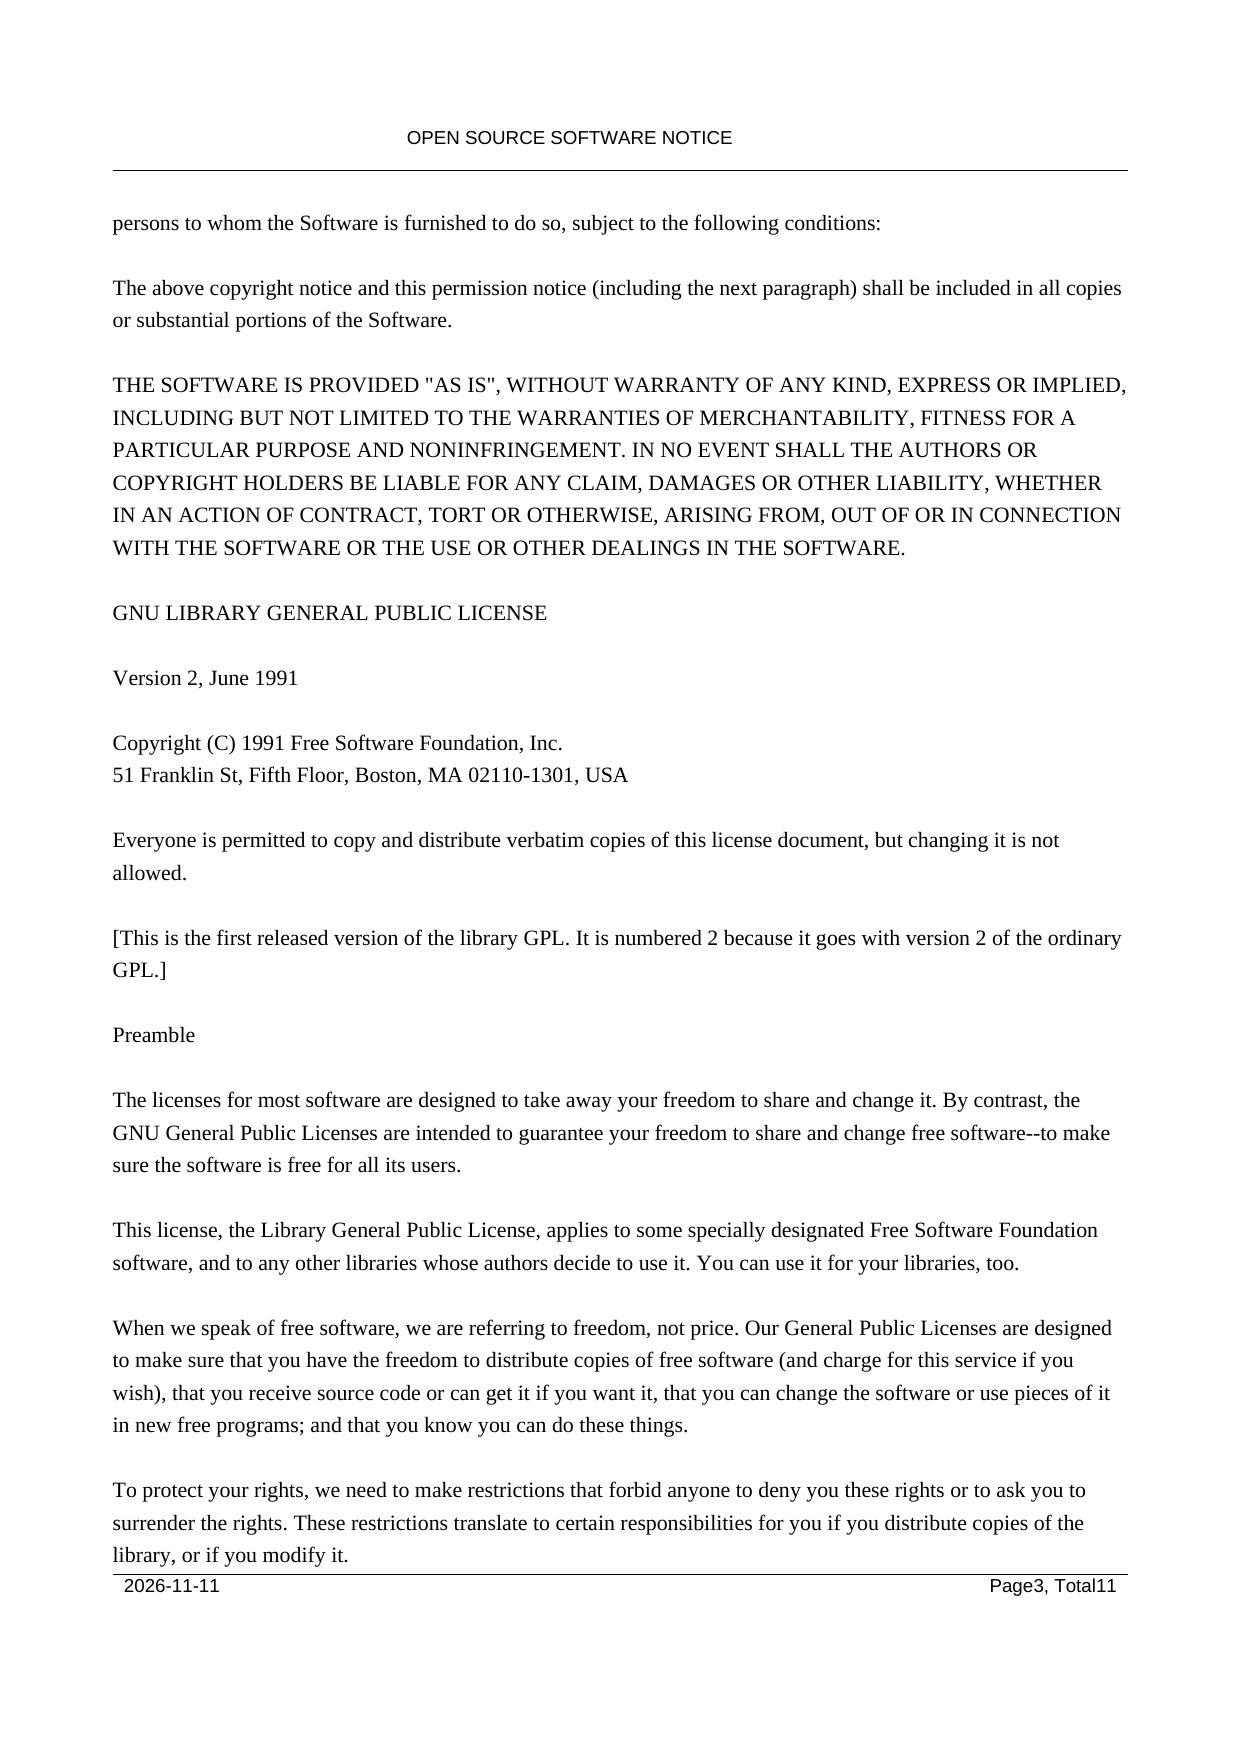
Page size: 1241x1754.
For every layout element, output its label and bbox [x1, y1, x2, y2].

text [112, 206, 1128, 1571]
